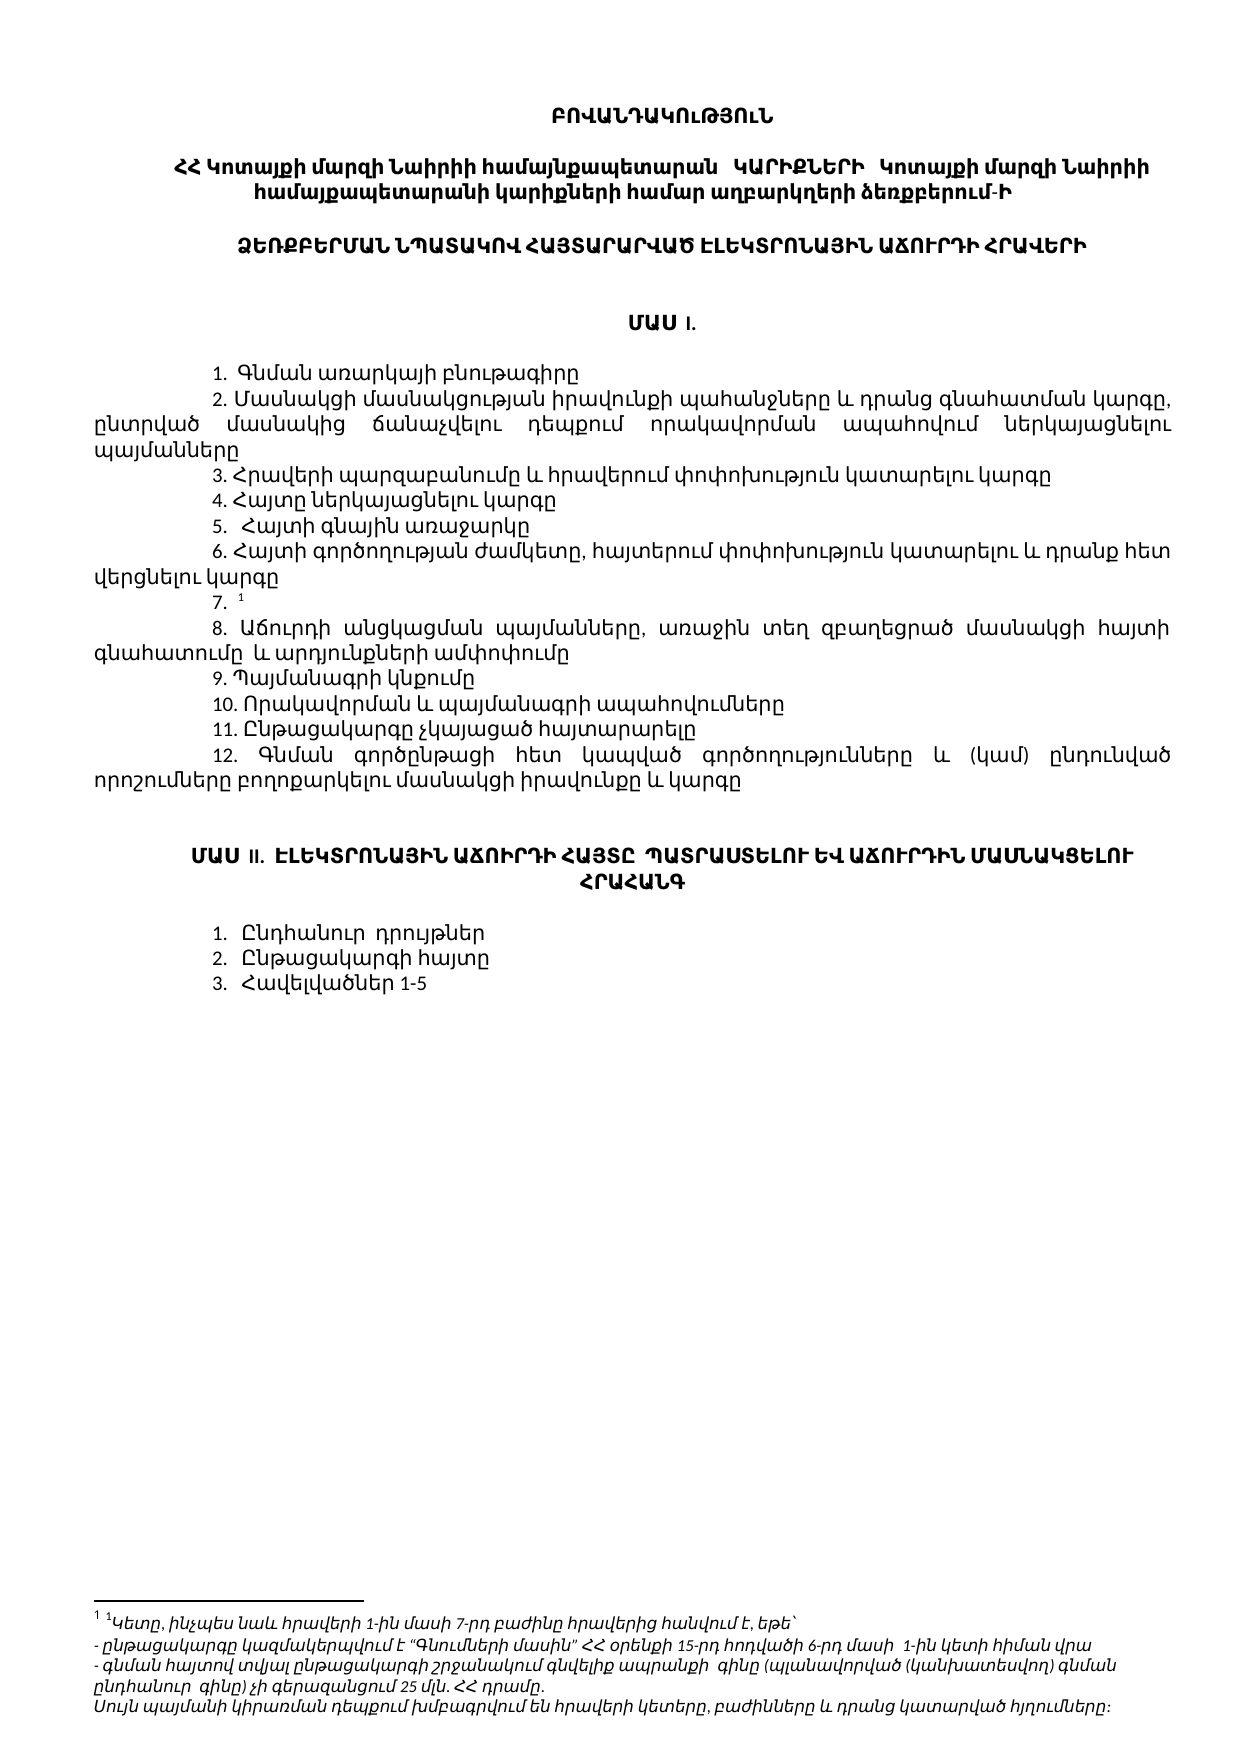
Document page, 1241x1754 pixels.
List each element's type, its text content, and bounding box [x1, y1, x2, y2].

text ՁԵՌՔԲԵՐՄԱՆ ՆՊԱՏԱԿՈՎ ՀԱՅՏԱՐԱՐՎԱԾ ԷԼԵԿՏՐՈՆԱՅԻՆ ԱՃՈՒՐԴԻ ՀՐԱՎԵՐԻ [94, 233, 1171, 259]
text 1. Ընդհանուր դրույթներ [94, 920, 1171, 945]
text 5. Հայտի գնային առաջարկը [94, 513, 1171, 538]
text 7. 1 [94, 589, 1171, 615]
text 2. Ընթացակարգի հայտը [94, 945, 1171, 971]
text ԲՈՎԱՆԴԱԿՈւԹՅՈւՆ [94, 103, 1171, 128]
text 12. Գնման գործընթացի հետ կապված գործողությունները և (կամ) ընդունված որոշումները բողոքարկելու մասնակցի իրավունքը և կարգը [94, 742, 1171, 793]
text 11. Ընթացակարգը չկայացած հայտարարելը [94, 716, 1171, 742]
text ՀՀ Կոտայքի մարզի Նաիրիի համայնքապետարան ԿԱՐԻՔՆԵՐԻ Կոտայքի մարզի Նաիրիի համայքապետարանի կարիքների համար աղբարկղերի ձեռքբերում-Ի [94, 154, 1171, 205]
text 10. Որակավորման և պայմանագրի ապահովումները [94, 691, 1171, 716]
text 1. Գնման առարկայի բնութագիրը [94, 361, 1171, 386]
text 2. Մասնակցի մասնակցության իրավունքի պահանջները և դրանց գնահատման կարգը, ընտրված մասնակից ճանաչվելու դեպքում որակավորման ապահովում ներկայացնելու պայմանները [94, 386, 1171, 462]
text 3. Հավելվածներ 1-5 [94, 971, 1171, 996]
text 8. Աճուրդի անցկացման պայմանները, առաջին տեղ զբաղեցրած մասնակցի հայտի գնահատումը և արդյունքների ամփոփումը [94, 615, 1171, 666]
text ՄԱՍ II. ԷԼԵԿՏՐՈՆԱՅԻՆ ԱՃՈԻՐԴԻ ՀԱՅՏԸ ՊԱՏՐԱՍՏԵԼՈՒ ԵՎ ԱՃՈՒՐԴԻՆ ՄԱՍՆԱԿՑԵԼՈՒ ՀՐԱՀԱՆԳ [94, 843, 1171, 894]
text ՄԱՍ I. [94, 310, 1171, 335]
text 6. Հայտի գործողության ժամկետը, հայտերում փոփոխություն կատարելու և դրանք հետ վերցնելու կարգը [94, 538, 1171, 589]
text 9. Պայմանագրի կնքումը [94, 666, 1171, 691]
text 3. Հրավերի պարզաբանումը և հրավերում փոփոխություն կատարելու կարգը [94, 462, 1171, 488]
text 4. Հայտը ներկայացնելու կարգը [94, 488, 1171, 513]
